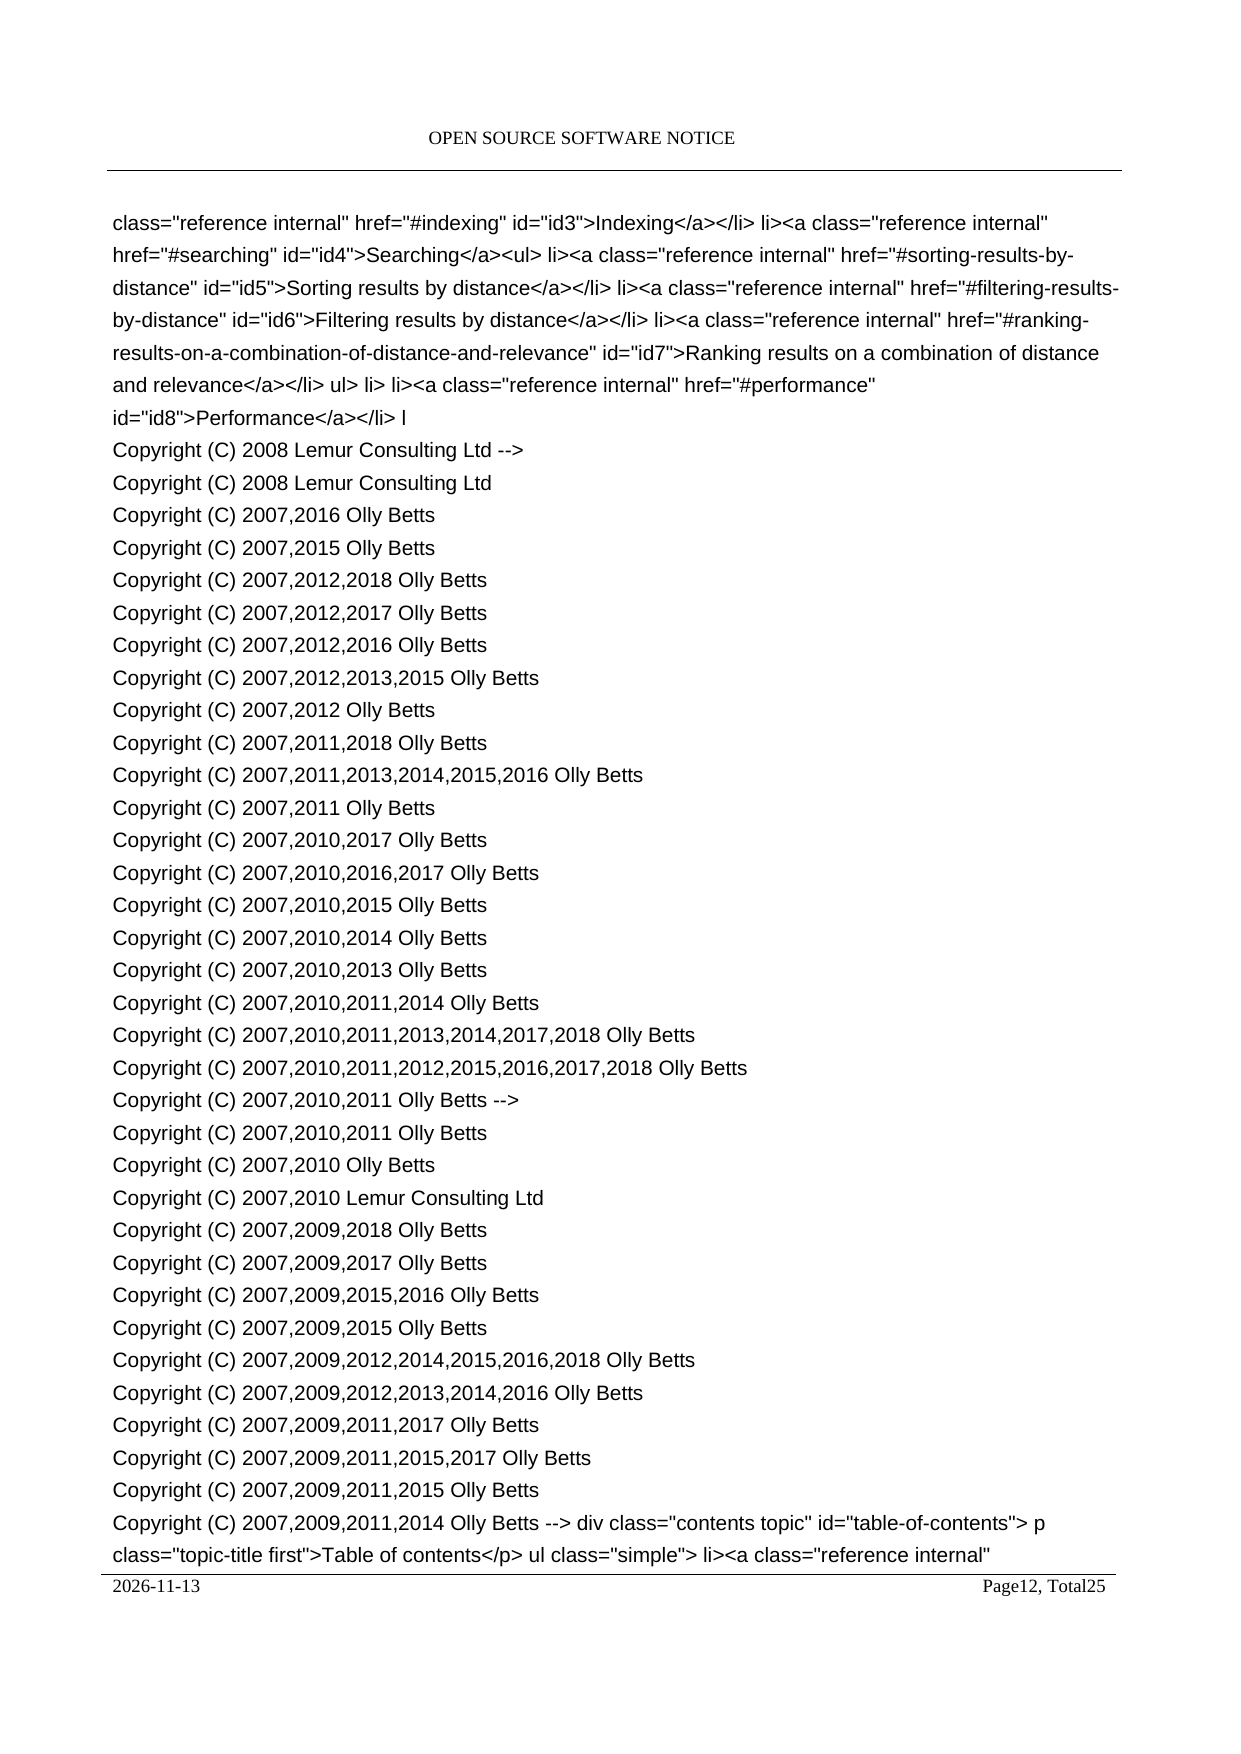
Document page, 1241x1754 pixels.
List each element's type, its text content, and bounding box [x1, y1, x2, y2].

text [112, 206, 1128, 434]
text Copyright (C) 2007,2012,2017 Olly Betts [112, 596, 1128, 629]
text Copyright (C) 2007,2009,2015,2016 Olly Betts [112, 1279, 1128, 1311]
text Copyright (C) 2007,2009,2012,2014,2015,2016,2018 Olly Betts [112, 1344, 1128, 1376]
text Copyright (C) 2007,2010,2011 Olly Betts --> [112, 1084, 1128, 1116]
text Copyright (C) 2007,2012,2016 Olly Betts [112, 629, 1128, 661]
text Copyright (C) 2007,2011 Olly Betts [112, 791, 1128, 824]
text Copyright (C) 2008 Lemur Consulting Ltd --> [112, 434, 1128, 466]
text Copyright (C) 2007,2009,2012,2013,2014,2016 Olly Betts [112, 1376, 1128, 1409]
text Copyright (C) 2007,2012 Olly Betts [112, 694, 1128, 726]
text Copyright (C) 2007,2011,2013,2014,2015,2016 Olly Betts [112, 759, 1128, 791]
text Copyright (C) 2007,2012,2013,2015 Olly Betts [112, 661, 1128, 694]
text Copyright (C) 2007,2010,2015 Olly Betts [112, 889, 1128, 921]
text Copyright (C) 2007,2009,2011,2015 Olly Betts [112, 1474, 1128, 1506]
text Copyright (C) 2007,2011,2018 Olly Betts [112, 726, 1128, 759]
text Copyright (C) 2007,2009,2015 Olly Betts [112, 1311, 1128, 1344]
text Copyright (C) 2007,2010,2011,2012,2015,2016,2017,2018 Olly Betts [112, 1051, 1128, 1084]
text Copyright (C) 2008 Lemur Consulting Ltd [112, 466, 1128, 499]
text Copyright (C) 2007,2009,2011,2015,2017 Olly Betts [112, 1441, 1128, 1474]
text Copyright (C) 2007,2009,2011,2017 Olly Betts [112, 1409, 1128, 1441]
text Copyright (C) 2007,2010,2011,2013,2014,2017,2018 Olly Betts [112, 1019, 1128, 1051]
text Copyright (C) 2007,2010,2011 Olly Betts [112, 1116, 1128, 1149]
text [112, 1506, 1128, 1571]
text Copyright (C) 2007,2012,2018 Olly Betts [112, 564, 1128, 596]
text Copyright (C) 2007,2010,2017 Olly Betts [112, 824, 1128, 856]
text Copyright (C) 2007,2010,2014 Olly Betts [112, 921, 1128, 954]
text Copyright (C) 2007,2009,2018 Olly Betts [112, 1214, 1128, 1246]
text Copyright (C) 2007,2010,2016,2017 Olly Betts [112, 856, 1128, 889]
text Copyright (C) 2007,2010,2011,2014 Olly Betts [112, 986, 1128, 1019]
text Copyright (C) 2007,2010,2013 Olly Betts [112, 954, 1128, 986]
text Copyright (C) 2007,2010 Olly Betts [112, 1149, 1128, 1181]
text Copyright (C) 2007,2015 Olly Betts [112, 531, 1128, 564]
text Copyright (C) 2007,2016 Olly Betts [112, 499, 1128, 531]
text Copyright (C) 2007,2010 Lemur Consulting Ltd [112, 1181, 1128, 1214]
text Copyright (C) 2007,2009,2017 Olly Betts [112, 1246, 1128, 1279]
